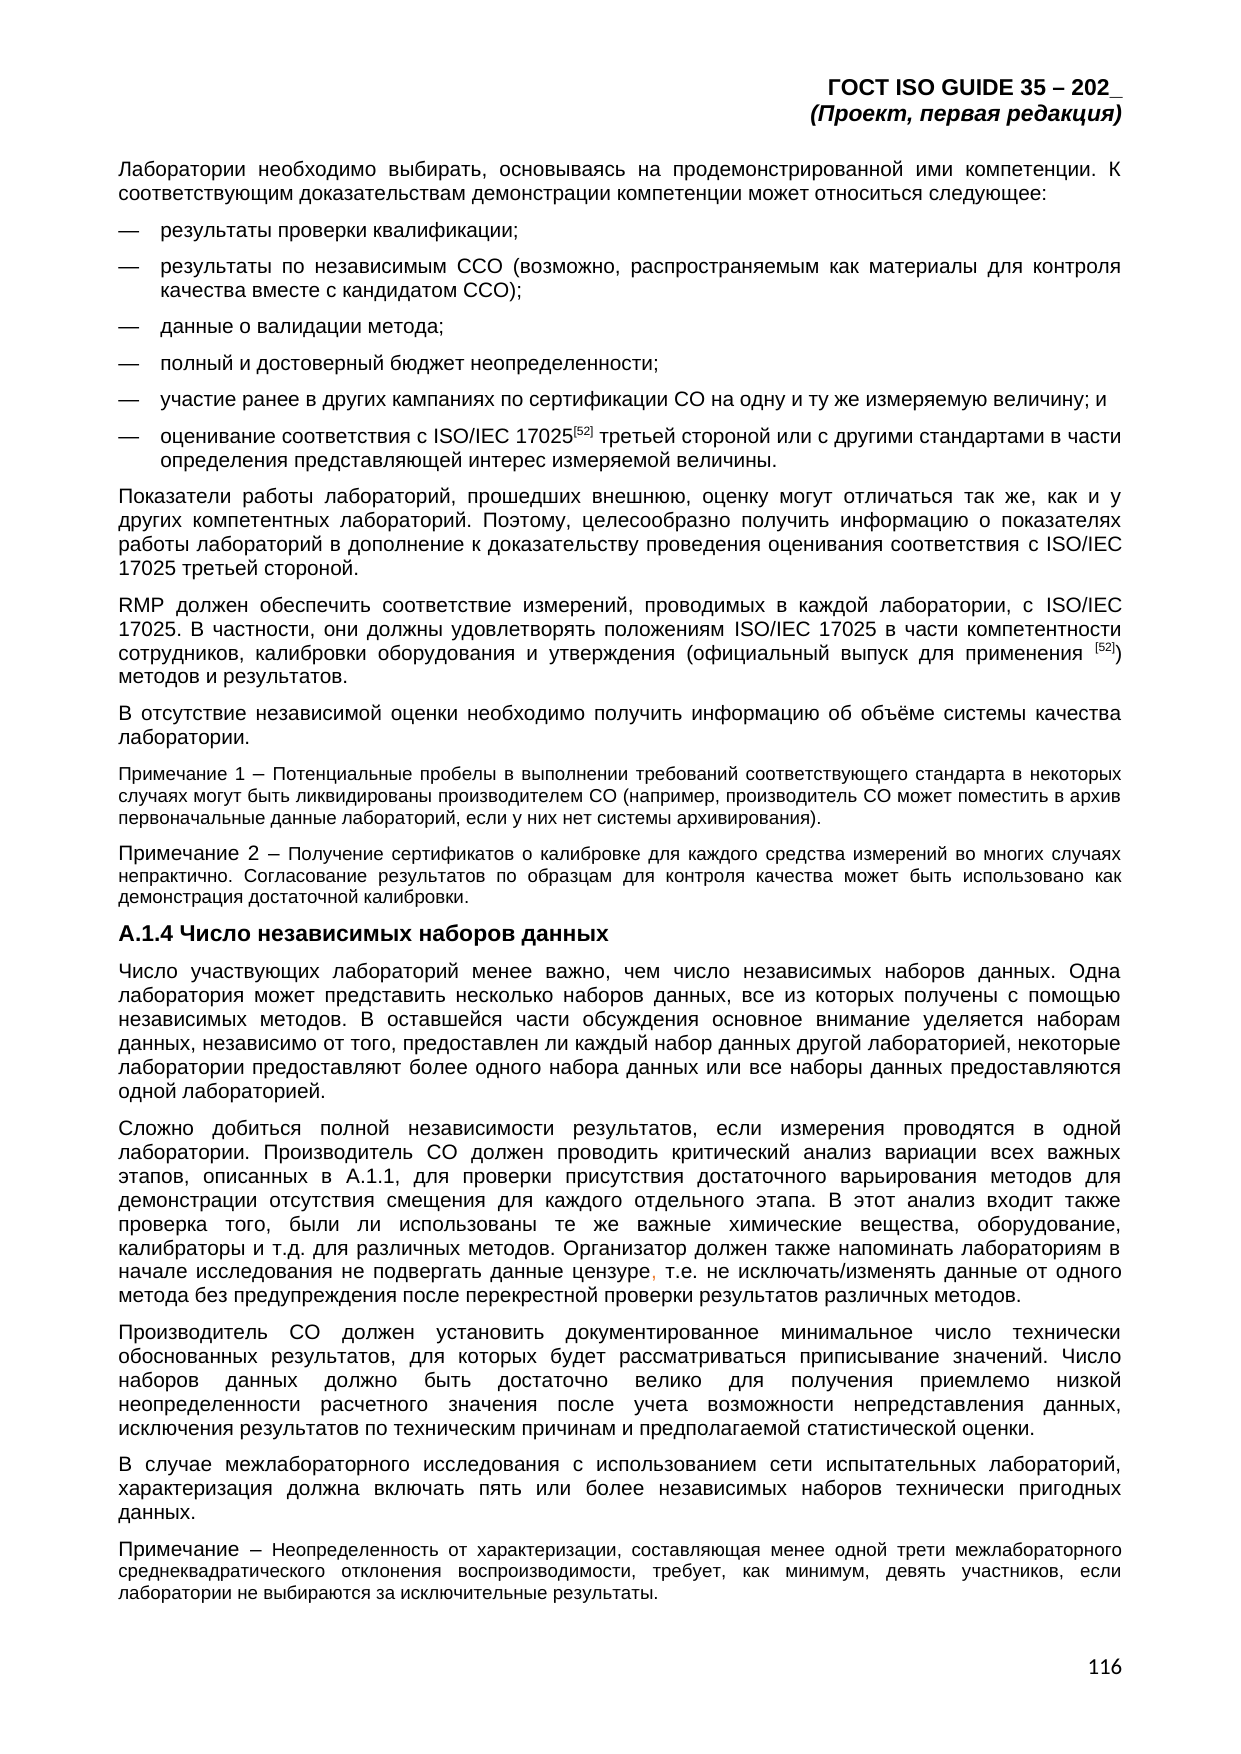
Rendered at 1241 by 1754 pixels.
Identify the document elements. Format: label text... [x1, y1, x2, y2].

text Производитель СО должен установить документированное минимальное число технически обоснованных результатов, для которых будет рассматриваться приписывание значений. Число наборов данных должно быть достаточно велико для получения приемлемо низкой неопределенности расчетного значения после учета возможности непредставления данных, исключения результатов по техническим причинам и предполагаемой статистической оценки. [118, 1320, 1122, 1439]
text Показатели работы лабораторий, прошедших внешнюю, оценку могут отличаться так же, как и у других компетентных лабораторий. Поэтому, целесообразно получить информацию о показателях работы лабораторий в дополнение к доказательству проведения оценивания соответствия с ISO/IEC 17025 третьей стороной. [118, 484, 1122, 580]
text — полный и достоверный бюджет неопределенности; [118, 351, 1122, 375]
text Число участвующих лабораторий менее важно, чем число независимых наборов данных. Одна лаборатория может представить несколько наборов данных, все из которых получены с помощью независимых методов. В оставшейся части обсуждения основное внимание уделяется наборам данных, независимо от того, предоставлен ли каждый набор данных другой лабораторией, некоторые лаборатории предоставляют более одного набора данных или все наборы данных предоставляются одной лабораторией. [118, 959, 1122, 1103]
text Примечание 1 – Потенциальные пробелы в выполнении требований соответствующего стандарта в некоторых случаях могут быть ликвидированы производителем СО (например, производитель СО может поместить в архив первоначальные данные лабораторий, если у них нет системы архивирования). [118, 761, 1122, 828]
text Примечание 2 – Получение сертификатов о калибровке для каждого средства измерений во многих случаях непрактично. Согласование результатов по образцам для контроля качества может быть использовано как демонстрация достаточной калибровки. [118, 841, 1122, 908]
text Сложно добиться полной независимости результатов, если измерения проводятся в одной лаборатории. Производитель СО должен проводить критический анализ вариации всех важных этапов, описанных в A.1.1, для проверки присутствия достаточного варьирования методов для демонстрации отсутствия смещения для каждого отдельного этапа. В этот анализ входит также проверка того, были ли использованы те же важные химические вещества, оборудование, калибраторы и т.д. для различных методов. Организатор должен также напоминать лабораториям в начале исследования не подвергать данные цензуре, т.е. не исключать/изменять данные от одного метода без предупреждения после перекрестной проверки результатов различных методов. [118, 1116, 1122, 1307]
text — данные о валидации метода; [118, 314, 1122, 338]
text — результаты проверки квалификации; [118, 217, 1122, 241]
text Примечание – Неопределенность от характеризации, составляющая менее одной трети межлабораторного среднеквадратического отклонения воспроизводимости, требует, как минимум, девять участников, если лаборатории не выбираются за исключительные результаты. [118, 1536, 1122, 1603]
text RMP должен обеспечить соответствие измерений, проводимых в каждой лаборатории, с ISO/IEC 17025. В частности, они должны удовлетворять положениям ISO/IEC 17025 в части компетентности сотрудников, калибровки оборудования и утверждения (официальный выпуск для применения [52]) методов и результатов. [118, 592, 1122, 688]
text В отсутствие независимой оценки необходимо получить информацию об объёме системы качества лаборатории. [118, 701, 1122, 749]
text — результаты по независимым ССО (возможно, распространяемым как материалы для контроля качества вместе с кандидатом ССО); [118, 254, 1122, 302]
text — участие ранее в других кампаниях по сертификации СО на одну и ту же измеряемую величину; и [118, 387, 1122, 411]
text В случае межлабораторного исследования с использованием сети испытательных лабораторий, характеризация должна включать пять или более независимых наборов технически пригодных данных. [118, 1452, 1122, 1524]
text Лаборатории необходимо выбирать, основываясь на продемонстрированной ими компетенции. К соответствующим доказательствам демонстрации компетенции может относиться следующее: [118, 157, 1122, 205]
text A.1.4 Число независимых наборов данных [118, 920, 1122, 947]
text — оценивание соответствия с ISO/IEC 17025[52] третьей стороной или с другими стандартами в части определения представляющей интерес измеряемой величины. [118, 424, 1122, 472]
